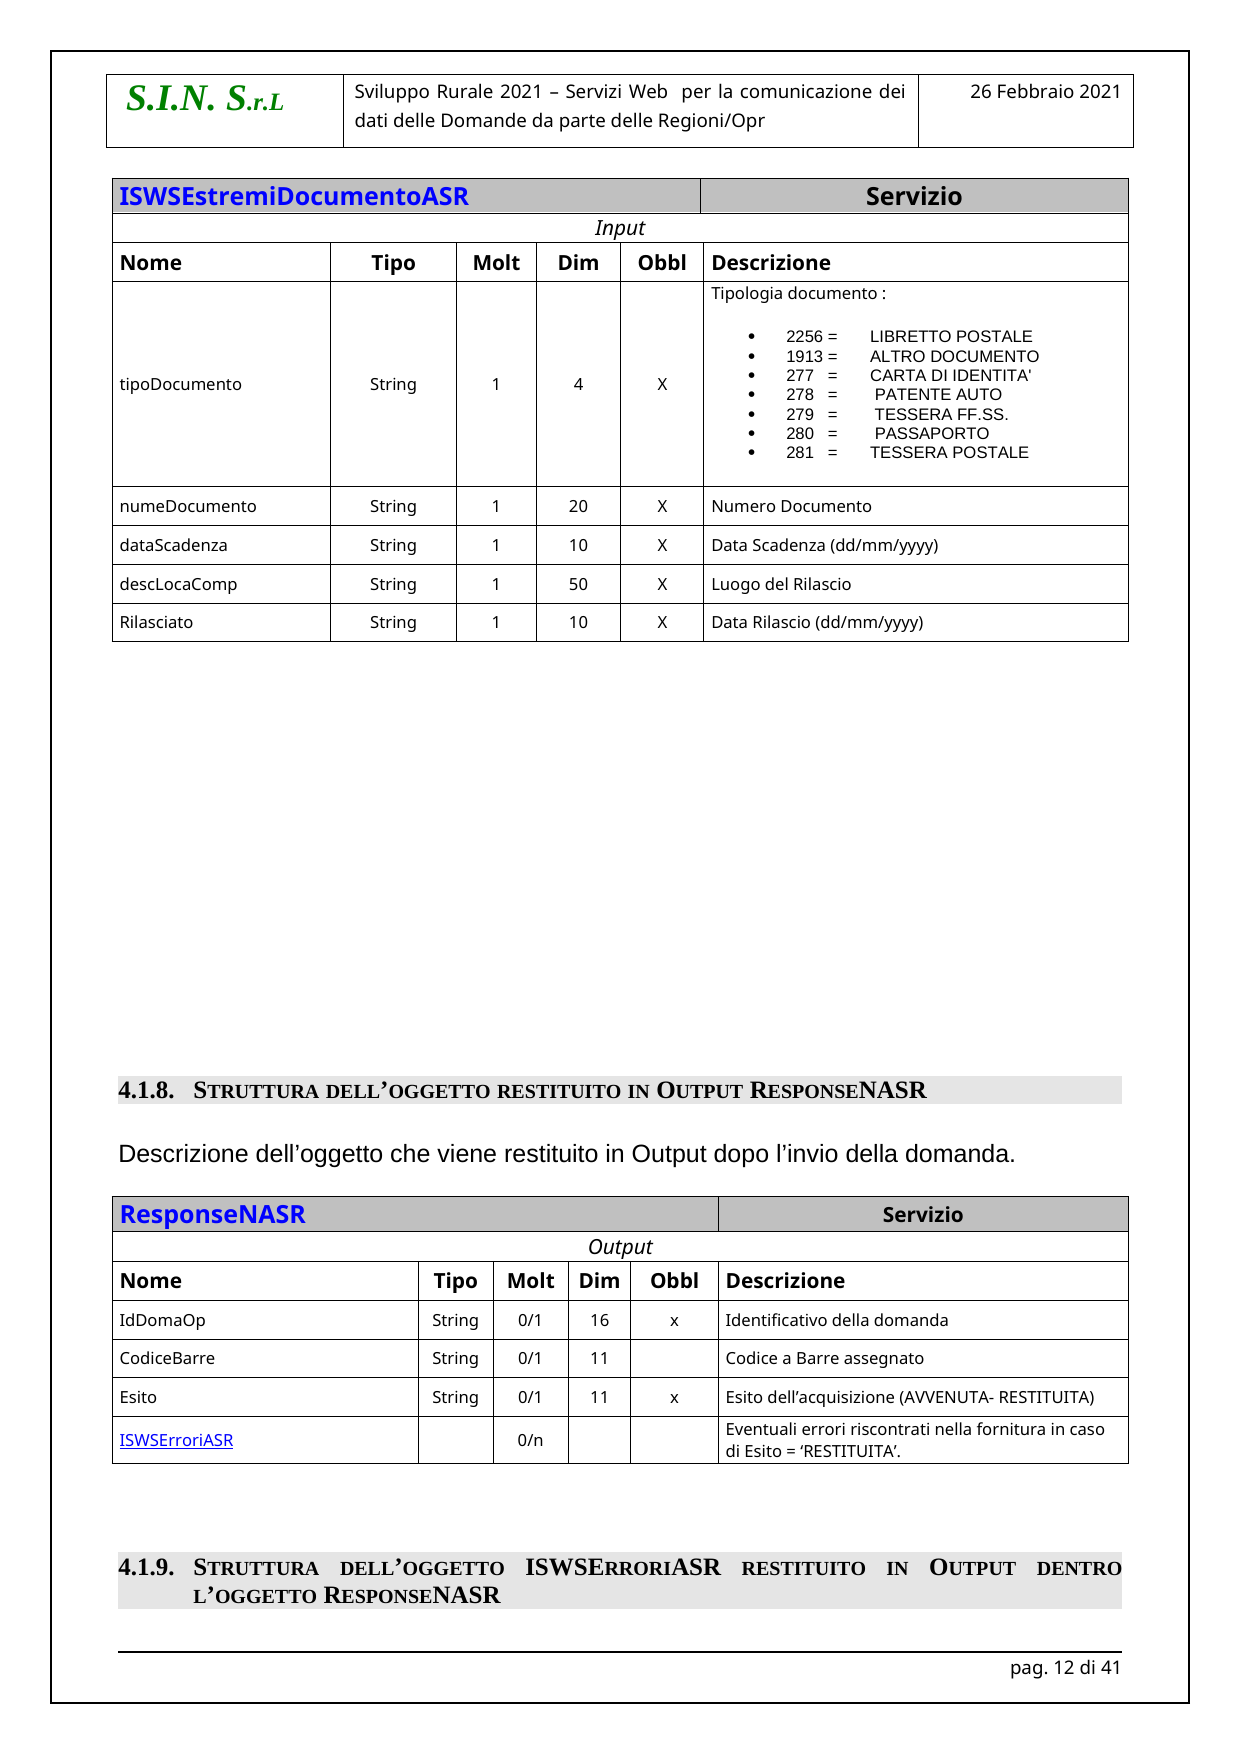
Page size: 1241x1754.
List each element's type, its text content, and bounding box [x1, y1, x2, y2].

table_cell Nome [113, 1262, 418, 1299]
table_cell String [419, 1301, 493, 1338]
table_cell [419, 1417, 493, 1463]
table_cell 11 [569, 1340, 630, 1377]
table_cell String [331, 526, 456, 563]
table_header Servizio [719, 1197, 1128, 1231]
table_cell 0/n [494, 1417, 568, 1463]
table_cell Numero Documento [704, 487, 1128, 525]
table_cell 4 [537, 282, 620, 486]
list Struttura dell’oggetto restituito in Output ResponseNASR [118, 1076, 1122, 1104]
table_cell Esito [113, 1378, 418, 1416]
table_cell 20 [537, 487, 620, 525]
table_cell Nome [113, 243, 330, 281]
table_cell Codice a Barre assegnato [719, 1340, 1128, 1377]
table_cell IdDomaOp [113, 1301, 418, 1338]
table_cell X [621, 526, 703, 563]
table_cell Obbl [621, 243, 703, 281]
table_cell [569, 1417, 630, 1463]
table_cell 1 [457, 282, 536, 486]
table_cell Molt [457, 243, 536, 281]
table_header ResponseNASR [113, 1197, 718, 1231]
table_cell 1 [457, 526, 536, 563]
table_cell 1 [457, 487, 536, 525]
list Struttura dell’oggetto ISWSErroriASR restituito in Output dentro l’oggetto ResponseNASR [118, 1552, 1122, 1609]
table_cell Descrizione [719, 1262, 1128, 1299]
table_cell 10 [537, 604, 620, 641]
table_cell Eventuali errori riscontrati nella fornitura in caso di Esito = ‘RESTITUITA’. [719, 1417, 1128, 1463]
table_cell Esito dell’acquisizione (AVVENUTA- RESTITUITA) [719, 1378, 1128, 1416]
table_cell 16 [569, 1301, 630, 1338]
table_cell Tipo [419, 1262, 493, 1299]
table_cell X [621, 487, 703, 525]
table_cell Tipo [331, 243, 456, 281]
table_cell String [331, 604, 456, 641]
table_cell X [621, 282, 703, 486]
table_cell 1 [457, 565, 536, 602]
table_cell String [331, 282, 456, 486]
table_cell Descrizione [704, 243, 1128, 281]
table_cell String [331, 565, 456, 602]
table_cell [631, 1417, 718, 1463]
table_cell 0/1 [494, 1340, 568, 1377]
table_cell [631, 1340, 718, 1377]
table_cell 50 [537, 565, 620, 602]
table_cell Obbl [631, 1262, 718, 1299]
table_header ISWSEstremiDocumentoASR [113, 179, 700, 212]
table_cell Output [113, 1232, 1128, 1261]
table_cell ISWSErroriASR [113, 1417, 418, 1463]
table_cell Identificativo della domanda [719, 1301, 1128, 1338]
table_header Servizio [701, 179, 1128, 212]
table_cell 1 [457, 604, 536, 641]
table_cell String [419, 1378, 493, 1416]
table_cell X [621, 604, 703, 641]
table_cell Data Scadenza (dd/mm/yyyy) [704, 526, 1128, 563]
table_cell Dim [569, 1262, 630, 1299]
table_cell 0/1 [494, 1301, 568, 1338]
table_cell 11 [569, 1378, 630, 1416]
table_cell String [331, 487, 456, 525]
table_cell x [631, 1378, 718, 1416]
table_cell 10 [537, 526, 620, 563]
table_cell String [419, 1340, 493, 1377]
table_cell tipoDocumento [113, 282, 330, 486]
text Descrizione dell’oggetto che viene restituito in Output dopo l’invio della domanda. [118, 1139, 1122, 1168]
table_cell CodiceBarre [113, 1340, 418, 1377]
table_cell descLocaComp [113, 565, 330, 602]
table_cell Molt [494, 1262, 568, 1299]
table_cell 0/1 [494, 1378, 568, 1416]
table_cell x [631, 1301, 718, 1338]
table_cell Dim [537, 243, 620, 281]
table_cell Tipologia documento : 2256 = LIBRETTO POSTALE 1913 = ALTRO DOCUMENTO 277 = CARTA DI IDENTITA' 278 = PATENTE AUTO 279 = TESSERA FF.SS. 280 = PASSAPORTO 281 = TESSERA POSTALE [704, 282, 1128, 486]
table_cell Data Rilascio (dd/mm/yyyy) [704, 604, 1128, 641]
table_cell Luogo del Rilascio [704, 565, 1128, 602]
table_cell dataScadenza [113, 526, 330, 563]
table_cell numeDocumento [113, 487, 330, 525]
table_cell Input [113, 214, 1128, 242]
table_cell Rilasciato [113, 604, 330, 641]
table_cell X [621, 565, 703, 602]
